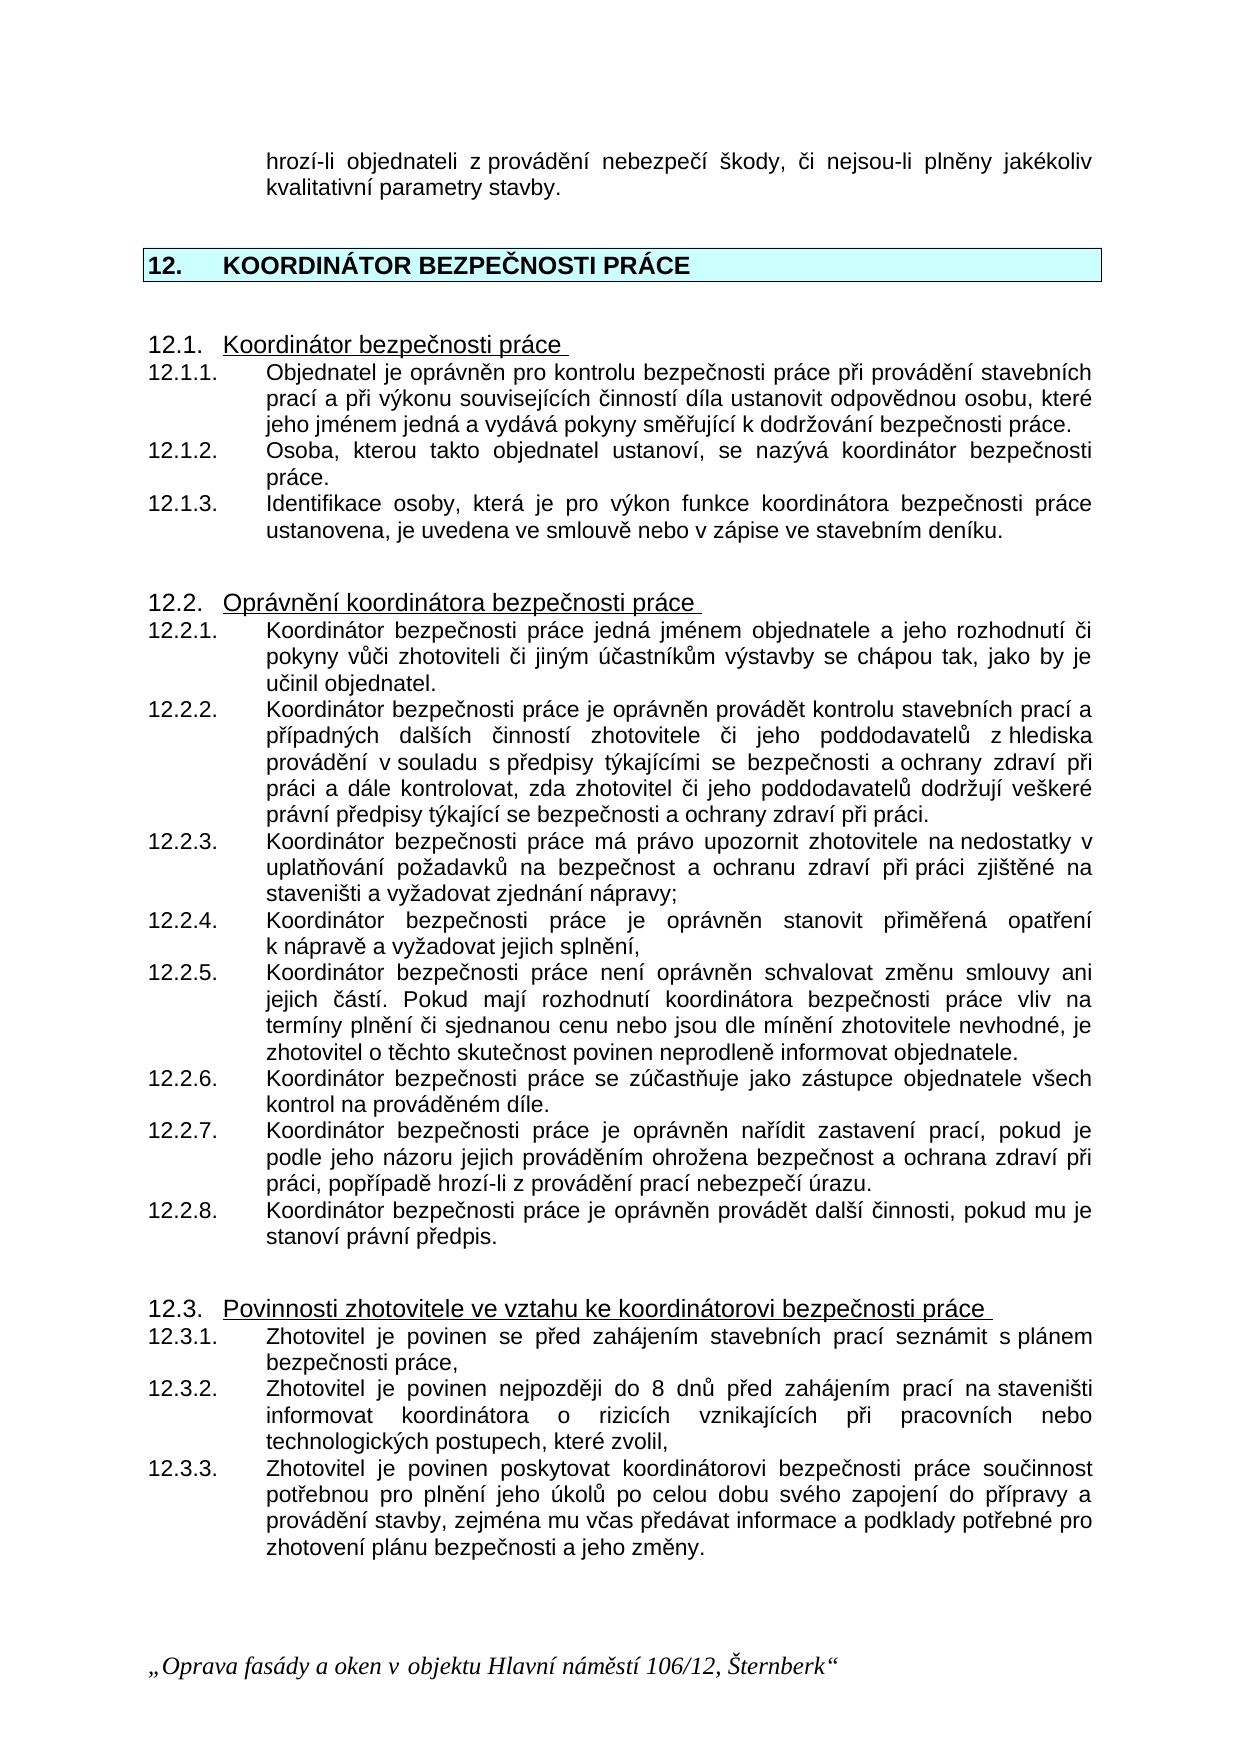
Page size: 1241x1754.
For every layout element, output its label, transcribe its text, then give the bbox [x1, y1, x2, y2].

list Koordinátor bezpečnosti práce [148, 330, 1093, 358]
list Koordinátor bezpečnosti práce jedná jménem objednatele a jeho rozhodnutí či pokyny vůči zhotoviteli či jiným účastníkům výstavby se chápou tak, jako by je učinil objednatel. [148, 617, 1093, 696]
list Koordinátor bezpečnosti práce je oprávněn nařídit zastavení prací, pokud je podle jeho názoru jejich prováděním ohrožena bezpečnost a ochrana zdraví při práci, popřípadě hrozí-li z provádění prací nebezpečí úrazu. [148, 1117, 1093, 1197]
list Koordinátor bezpečnosti práce je oprávněn provádět kontrolu stavebních prací a případných dalších činností zhotovitele či jeho poddodavatelů z hlediska provádění v souladu s předpisy týkajícími se bezpečnosti a ochrany zdraví při práci a dále kontrolovat, zda zhotovitel či jeho poddodavatelů dodržují veškeré právní předpisy týkající se bezpečnosti a ochrany zdraví při práci. [148, 696, 1093, 828]
list Koordinátor bezpečnosti práce se zúčastňuje jako zástupce objednatele všech kontrol na prováděném díle. [148, 1065, 1093, 1117]
list Povinnosti zhotovitele ve vztahu ke koordinátorovi bezpečnosti práce [148, 1294, 1093, 1323]
list Koordinátor bezpečnosti práce je oprávněn stanovit přiměřená opatření k nápravě a vyžadovat jejich splnění, [148, 907, 1093, 959]
list Koordinátor bezpečnosti práce je oprávněn provádět další činnosti, pokud mu je stanoví právní předpis. [148, 1197, 1093, 1249]
list Osoba, kterou takto objednatel ustanoví, se nazývá koordinátor bezpečnosti práce. [148, 437, 1093, 490]
list Oprávnění koordinátora bezpečnosti práce [148, 588, 1093, 617]
list Identifikace osoby, která je pro výkon funkce koordinátora bezpečnosti práce ustanovena, je uvedena ve smlouvě nebo v zápise ve stavebním deníku. [148, 490, 1093, 543]
text koordinátor bezpečnosti práce [144, 249, 1101, 281]
list Koordinátor bezpečnosti práce má právo upozornit zhotovitele na nedostatky v uplatňování požadavků na bezpečnost a ochranu zdraví při práci zjištěné na staveništi a vyžadovat zjednání nápravy; [148, 828, 1093, 907]
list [148, 148, 1093, 200]
list Zhotovitel je povinen poskytovat koordinátorovi bezpečnosti práce součinnost potřebnou pro plnění jeho úkolů po celou dobu svého zapojení do přípravy a provádění stavby, zejména mu včas předávat informace a podklady potřebné pro zhotovení plánu bezpečnosti a jeho změny. [148, 1454, 1093, 1560]
list Zhotovitel je povinen nejpozději do 8 dnů před zahájením prací na staveništi informovat koordinátora o rizicích vznikajících při pracovních nebo technologických postupech, které zvolil, [148, 1375, 1093, 1454]
list Zhotovitel je povinen se před zahájením stavebních prací seznámit s plánem bezpečnosti práce, [148, 1323, 1093, 1375]
list Objednatel je oprávněn pro kontrolu bezpečnosti práce při provádění stavebních prací a při výkonu souvisejících činností díla ustanovit odpovědnou osobu, které jeho jménem jedná a vydává pokyny směřující k dodržování bezpečnosti práce. [148, 358, 1093, 437]
list Koordinátor bezpečnosti práce není oprávněn schvalovat změnu smlouvy ani jejich částí. Pokud mají rozhodnutí koordinátora bezpečnosti práce vliv na termíny plnění či sjednanou cenu nebo jsou dle mínění zhotovitele nevhodné, je zhotovitel o těchto skutečnost povinen neprodleně informovat objednatele. [148, 959, 1093, 1065]
